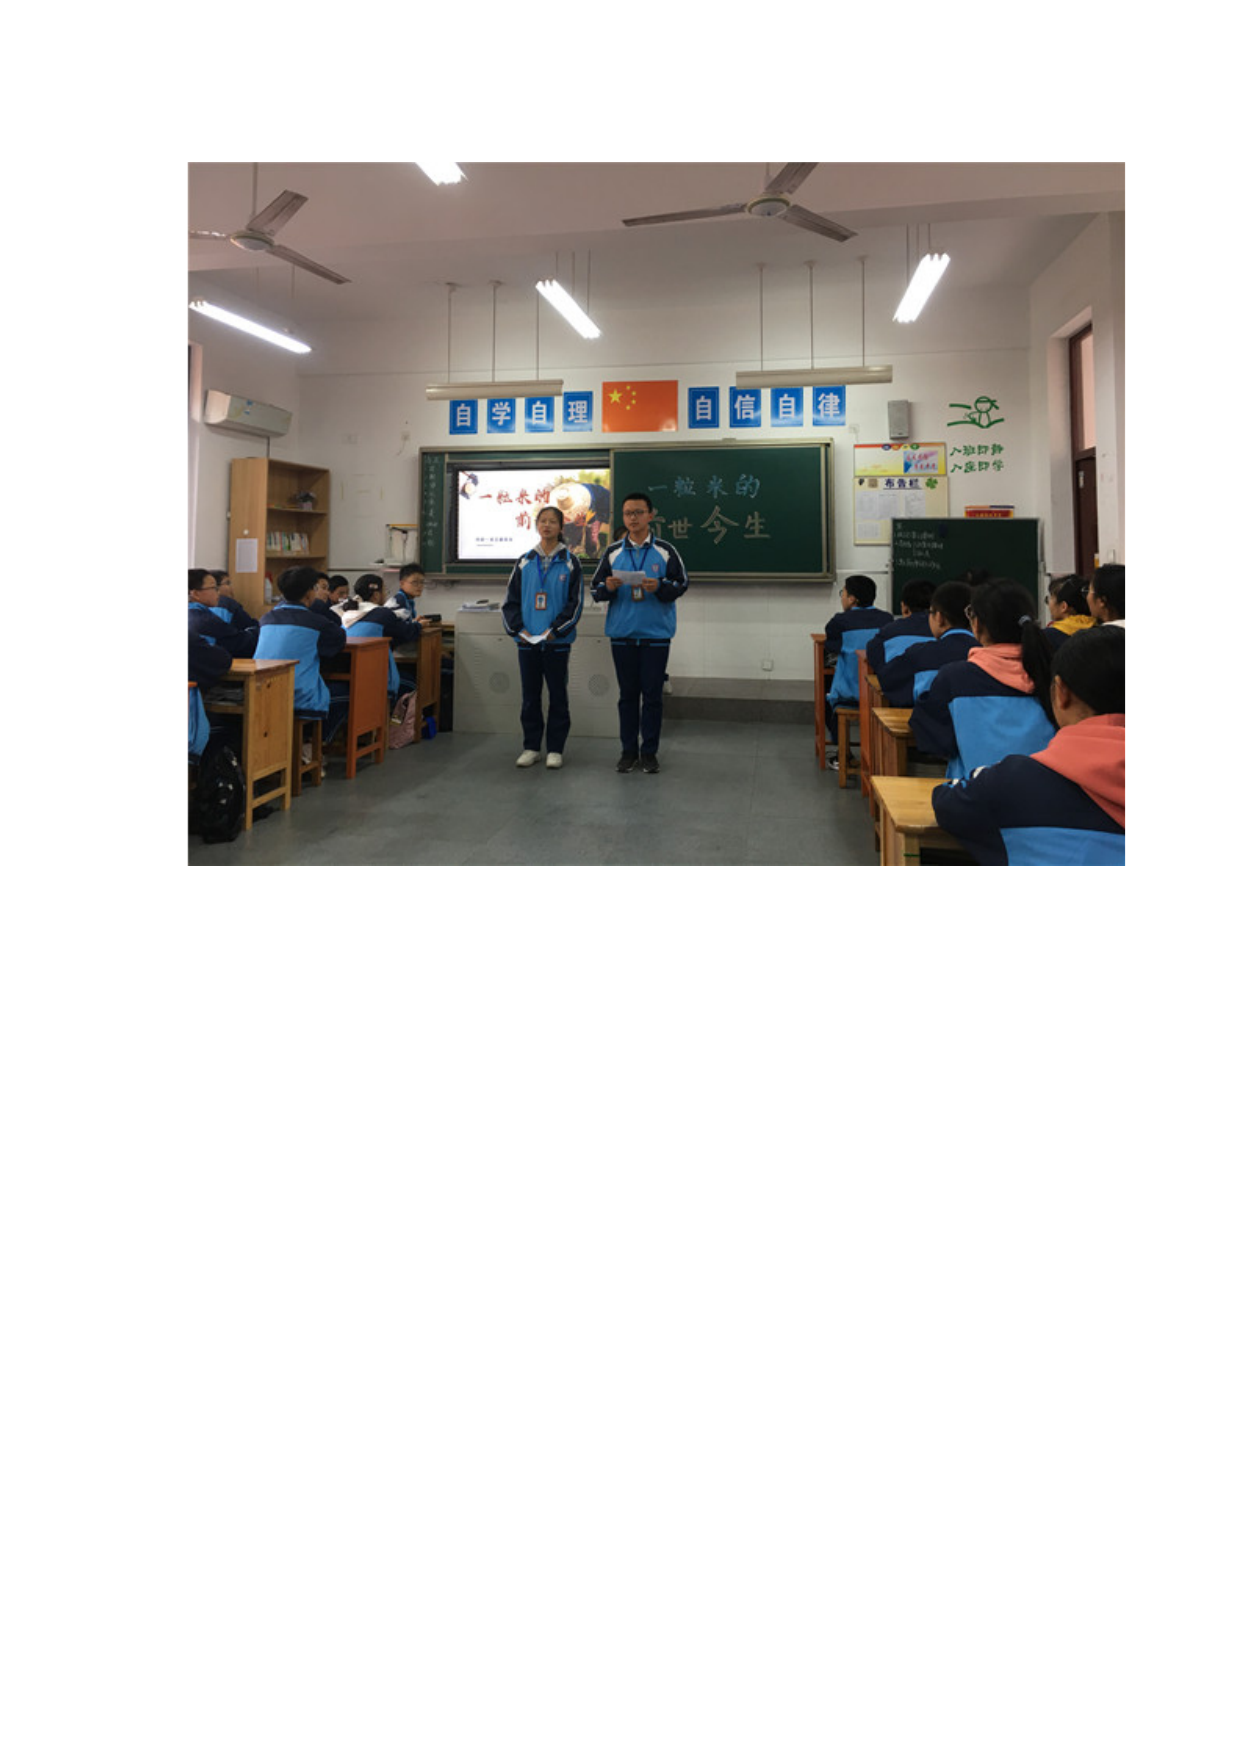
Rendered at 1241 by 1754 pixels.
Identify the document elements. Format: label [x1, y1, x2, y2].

picture [187, 162, 1125, 866]
